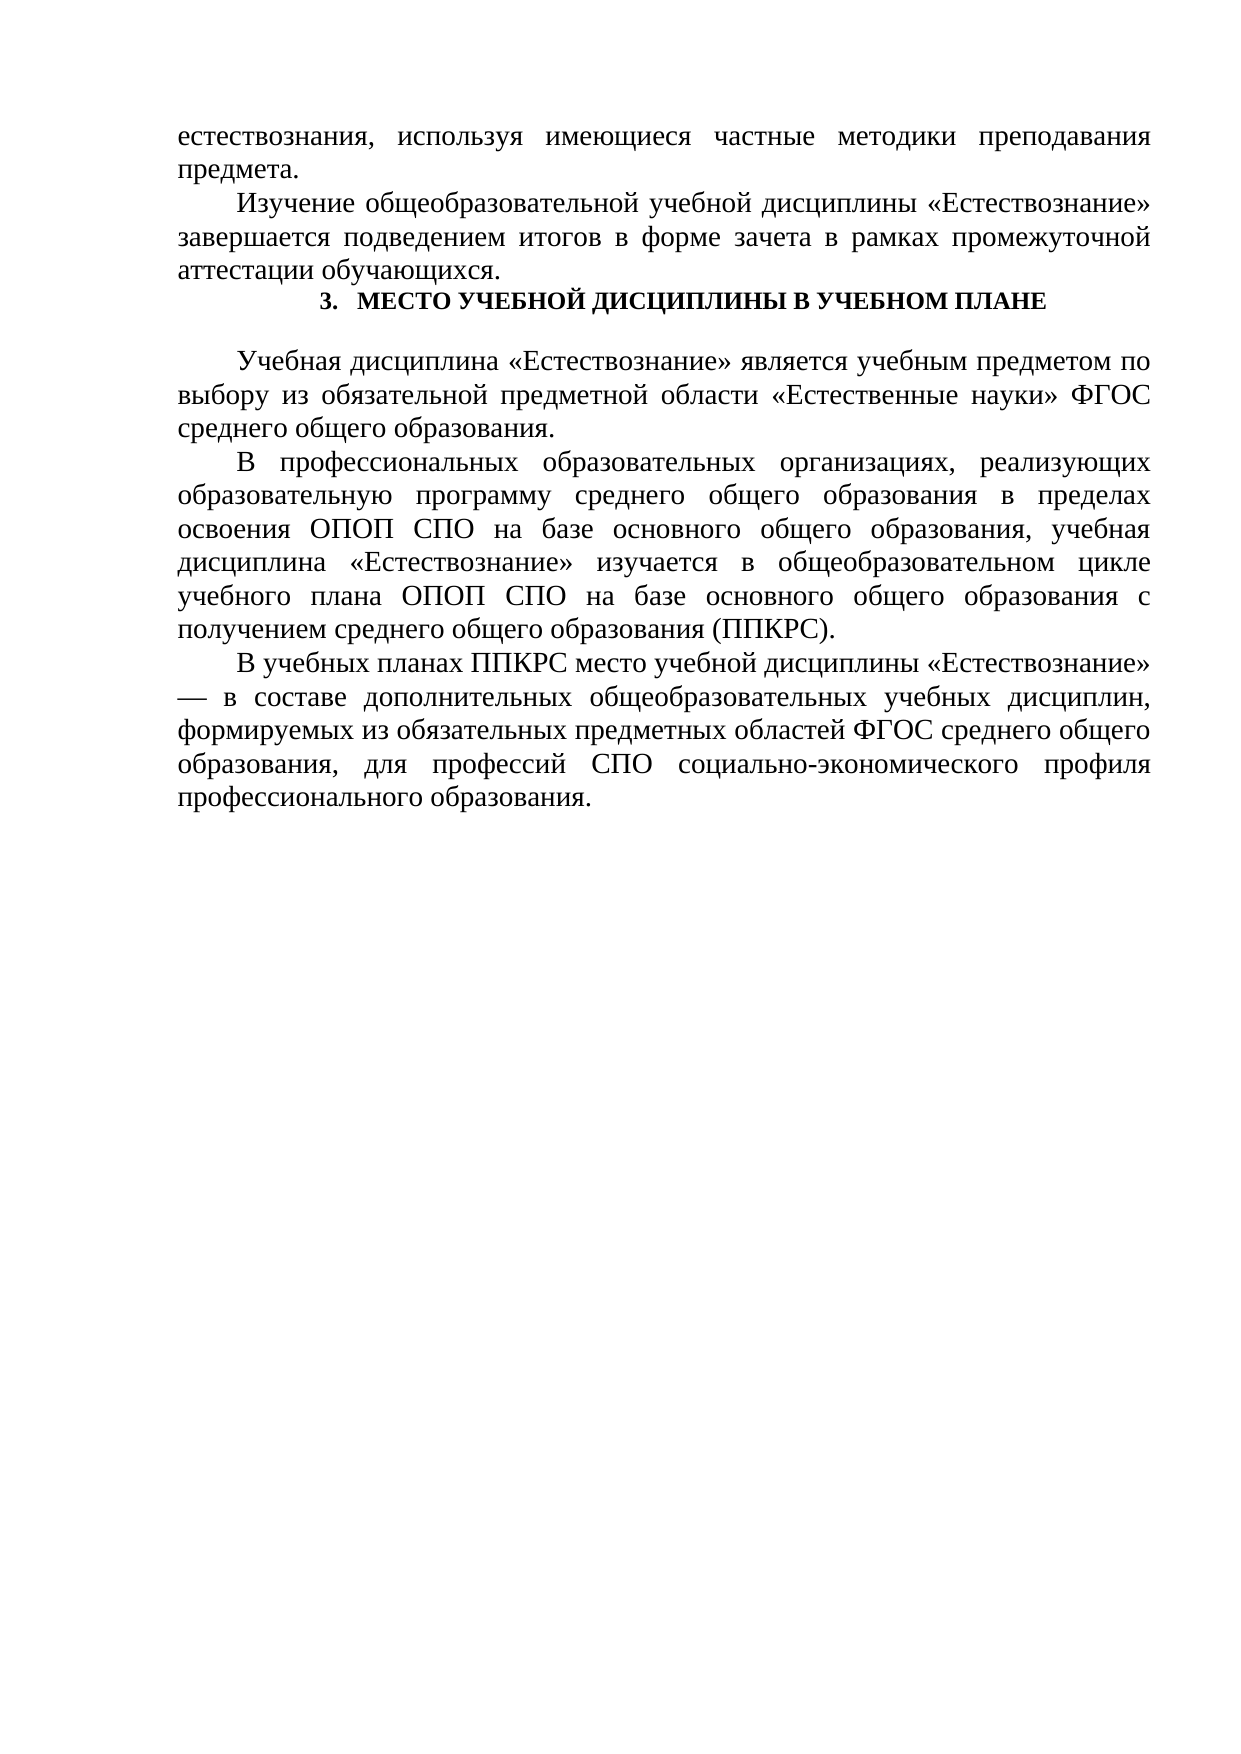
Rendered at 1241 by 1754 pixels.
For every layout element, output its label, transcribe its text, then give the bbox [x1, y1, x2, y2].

text Изучение общеобразовательной учебной дисциплины «Естествознание» завершается подведением итогов в форме зачета в рамках промежуточной аттестации обучающихся. [177, 185, 1152, 286]
text В учебных планах ППКРС место учебной дисциплины «Естествознание» — в составе дополнительных общеобразовательных учебных дисциплин, формируемых из обязательных предметных областей ФГОС среднего общего образования, для профессий СПО социально-экономического профиля профессионального образования. [177, 645, 1152, 813]
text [177, 118, 1152, 185]
text В профессиональных образовательных организациях, реализующих образовательную программу среднего общего образования в пределах освоения ОПОП СПО на базе основного общего образования, учебная дисциплина «Естествознание» изучается в общеобразовательном цикле учебного плана ОПОП СПО на базе основного общего образования с получением среднего общего образования (ППКРС). [177, 444, 1152, 645]
text Учебная дисциплина «Естествознание» является учебным предметом по выбору из обязательной предметной области «Естественные науки» ФГОС среднего общего образования. [177, 343, 1152, 444]
list МЕСТО УЧЕБНОЙ ДИСЦИПЛИНЫ В УЧЕБНОМ ПЛАНЕ [215, 286, 1152, 314]
